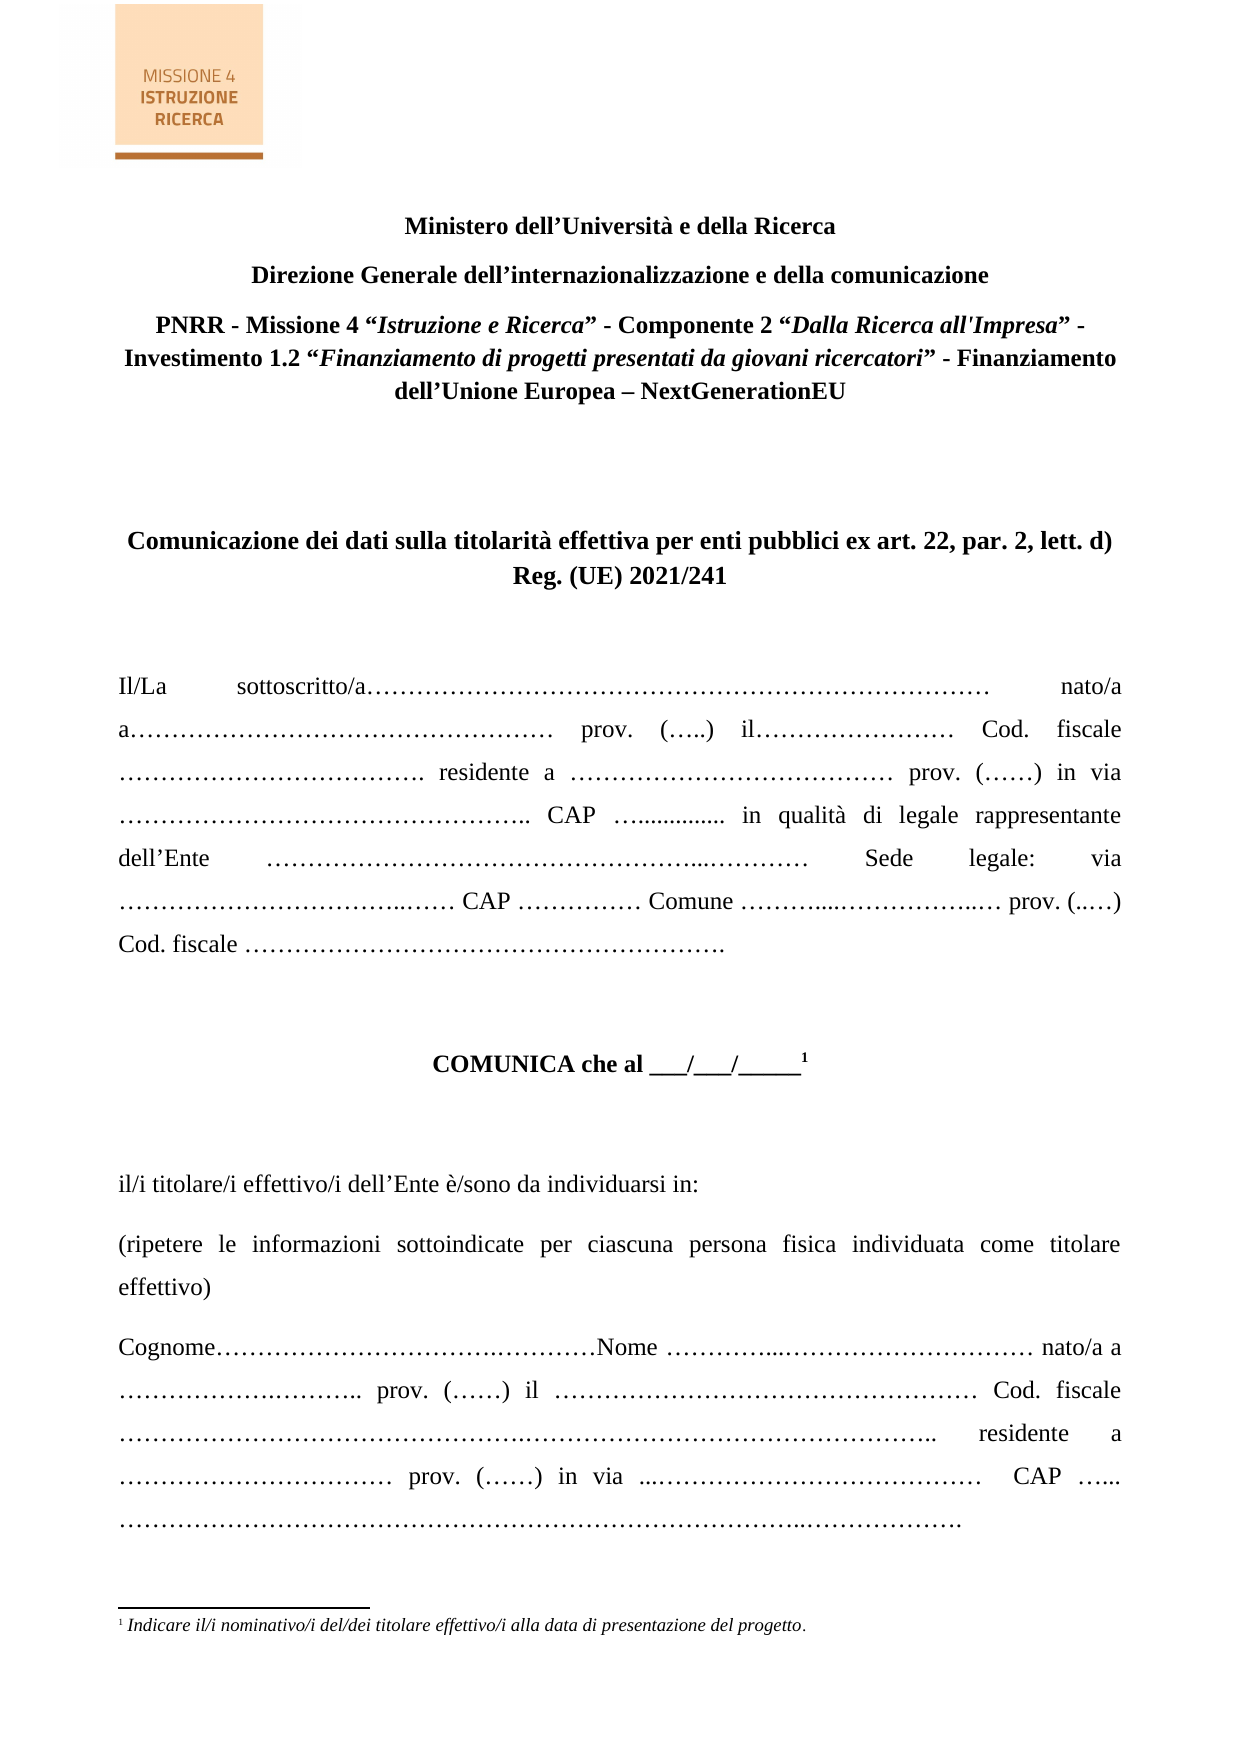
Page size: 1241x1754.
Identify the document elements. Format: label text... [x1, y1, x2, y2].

text COMUNICA che al ___/___/_____ [118, 1049, 1122, 1078]
text PNRR - Missione 4 “Istruzione e Ricerca” - Componente 2 “Dalla Ricerca all'Impresa” - Investimento 1.2 “Finanziamento di progetti presentati da giovani ricercatori” - Finanziamento dell’Unione Europea – NextGenerationEU [118, 310, 1122, 405]
text (ripetere le informazioni sottoindicate per ciascuna persona fisica individuata come titolare effettivo) [118, 1229, 1122, 1301]
text Ministero dell’Università e della Ricerca [118, 211, 1122, 239]
text Cognome…………………………….…………Nome …………...………………………… nato/a a ……………….……….. prov. (……) il …………………………………………… Cod. fiscale ………………………………………….………………………………………….. residente a …………………………… prov. (……) in via ...………………………………… CAP …...………………………………………………………………………..………………. [118, 1332, 1122, 1533]
text il/i titolare/i effettivo/i dell’Ente è/sono da individuarsi in: [118, 1169, 1122, 1198]
text Direzione Generale dell’internazionalizzazione e della comunicazione [118, 260, 1122, 289]
text Il/La sottoscritto/a………………………………………………………………… nato/a a…………………………………………… prov. (…..) il…………………… Cod. fiscale ………………………………. residente a ………………………………… prov. (……) in via ………………………………………….. CAP ….............. in qualità di legale rappresentante dell’Ente ……………………………………………...………… Sede legale: via ……………………………..…… CAP …………… Comune ………....……………..… prov. (..…) Cod. fiscale …………………………………………………. [118, 671, 1122, 958]
text Comunicazione dei dati sulla titolarità effettiva per enti pubblici ex art. 22, par. 2, lett. d) Reg. (UE) 2021/241 [118, 525, 1122, 590]
picture [58, 4, 305, 172]
